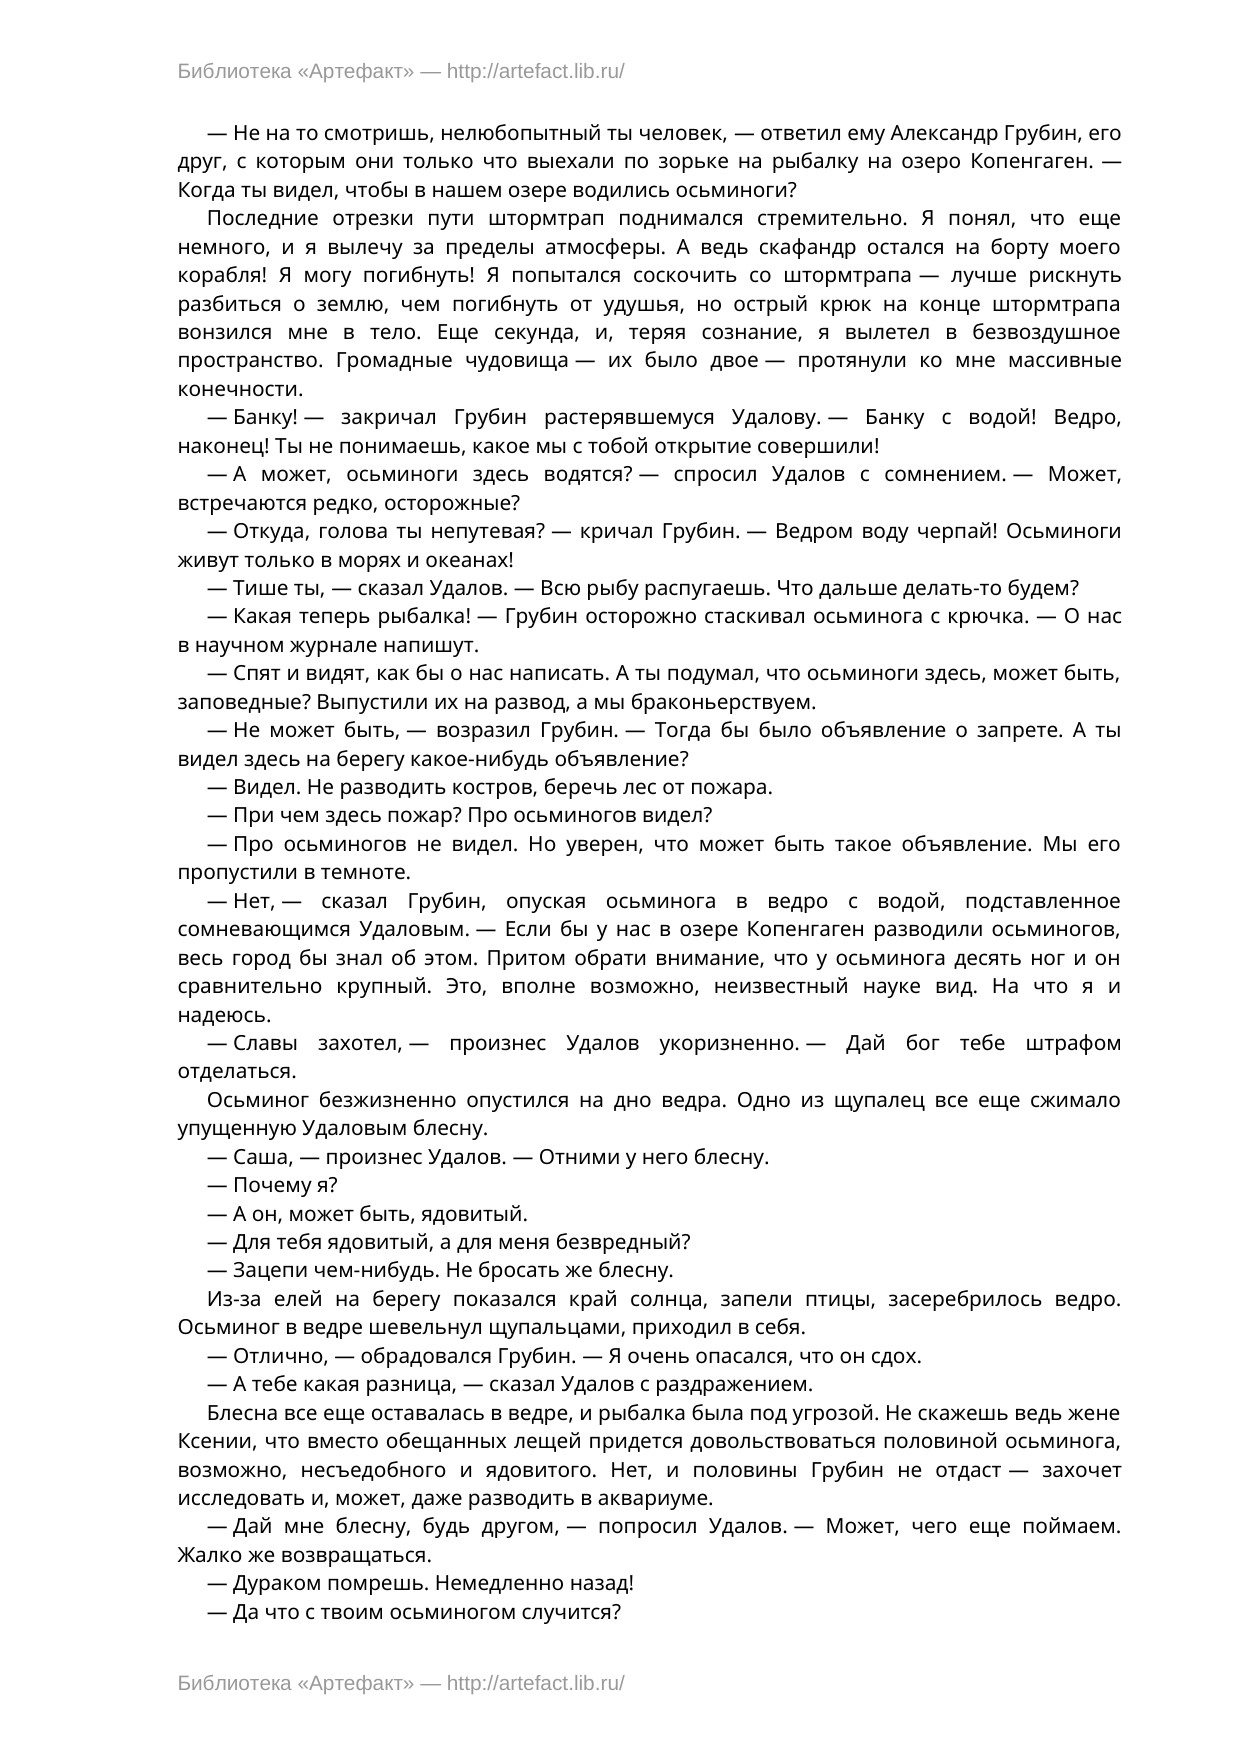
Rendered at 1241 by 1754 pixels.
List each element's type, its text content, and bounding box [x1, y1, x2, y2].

text — А может, осьминоги здесь водятся? — спросил Удалов с сомнением. — Может, встречаются редко, осторожные? [177, 459, 1122, 516]
text — Видел. Не разводить костров, беречь лес от пожара. [177, 772, 1122, 801]
text — Для тебя ядовитый, а для меня безвредный? [177, 1227, 1122, 1256]
text Из-за елей на берегу показался край солнца, запели птицы, засеребрилось ведро. Осьминог в ведре шевельнул щупальцами, приходил в себя. [177, 1284, 1122, 1341]
text — Не на то смотришь, нелюбопытный ты человек, — ответил ему Александр Грубин, его друг, с которым они только что выехали по зорьке на рыбалку на озеро Копенгаген. — Когда ты видел, чтобы в нашем озере водились осьминоги? [177, 118, 1122, 203]
text — Зацепи чем-нибудь. Не бросать же блесну. [177, 1256, 1122, 1284]
text — Нет, — сказал Грубин, опуская осьминога в ведро с водой, подставленное сомневающимся Удаловым. — Если бы у нас в озере Копенгаген разводили осьминогов, весь город бы знал об этом. Притом обрати внимание, что у осьминога десять ног и он сравнительно крупный. Это, вполне возможно, неизвестный науке вид. На что я и надеюсь. [177, 886, 1122, 1028]
text — Откуда, голова ты непутевая? — кричал Грубин. — Ведром воду черпай! Осьминоги живут только в морях и океанах! [177, 516, 1122, 573]
text — Не может быть, — возразил Грубин. — Тогда бы было объявление о запрете. А ты видел здесь на берегу какое-нибудь объявление? [177, 715, 1122, 772]
text — А он, может быть, ядовитый. [177, 1199, 1122, 1227]
text — Про осьминогов не видел. Но уверен, что может быть такое объявление. Мы его пропустили в темноте. [177, 829, 1122, 886]
text Осьминог безжизненно опустился на дно ведра. Одно из щупалец все еще сжимало упущенную Удаловым блесну. [177, 1085, 1122, 1142]
text Блесна все еще оставалась в ведре, и рыбалка была под угрозой. Не скажешь ведь жене Ксении, что вместо обещанных лещей придется довольствоваться половиной осьминога, возможно, несъедобного и ядовитого. Нет, и половины Грубин не отдаст — захочет исследовать и, может, даже разводить в аквариуме. [177, 1398, 1122, 1512]
text — А тебе какая разница, — сказал Удалов с раздражением. [177, 1369, 1122, 1398]
text — Дай мне блесну, будь другом, — попросил Удалов. — Может, чего еще поймаем. Жалко же возвращаться. [177, 1512, 1122, 1568]
text — Саша, — произнес Удалов. — Отними у него блесну. [177, 1142, 1122, 1170]
text — Какая теперь рыбалка! — Грубин осторожно стаскивал осьминога с крючка. — О нас в научном журнале напишут. [177, 602, 1122, 658]
text — Отлично, — обрадовался Грубин. — Я очень опасался, что он сдох. [177, 1341, 1122, 1369]
text — Банку! — закричал Грубин растерявшемуся Удалову. — Банку с водой! Ведро, наконец! Ты не понимаешь, какое мы с тобой открытие совершили! [177, 402, 1122, 459]
text — Да что с твоим осьминогом случится? [177, 1597, 1122, 1625]
text — Дураком помрешь. Немедленно назад! [177, 1568, 1122, 1597]
text Последние отрезки пути штормтрап поднимался стремительно. Я понял, что еще немного, и я вылечу за пределы атмосферы. А ведь скафандр остался на борту моего корабля! Я могу погибнуть! Я попытался соскочить со штормтрапа — лучше рискнуть разбиться о землю, чем погибнуть от удушья, но острый крюк на конце штормтрапа вонзился мне в тело. Еще секунда, и, теряя сознание, я вылетел в безвоздушное пространство. Громадные чудовища — их было двое — протянули ко мне массивные конечности. [177, 203, 1122, 402]
text — Почему я? [177, 1170, 1122, 1199]
text — Спят и видят, как бы о нас написать. А ты подумал, что осьминоги здесь, может быть, заповедные? Выпустили их на развод, а мы браконьерствуем. [177, 658, 1122, 715]
text — Славы захотел, — произнес Удалов укоризненно. — Дай бог тебе штрафом отделаться. [177, 1028, 1122, 1085]
text — Тише ты, — сказал Удалов. — Всю рыбу распугаешь. Что дальше делать-то будем? [177, 573, 1122, 602]
text — При чем здесь пожар? Про осьминогов видел? [177, 801, 1122, 829]
